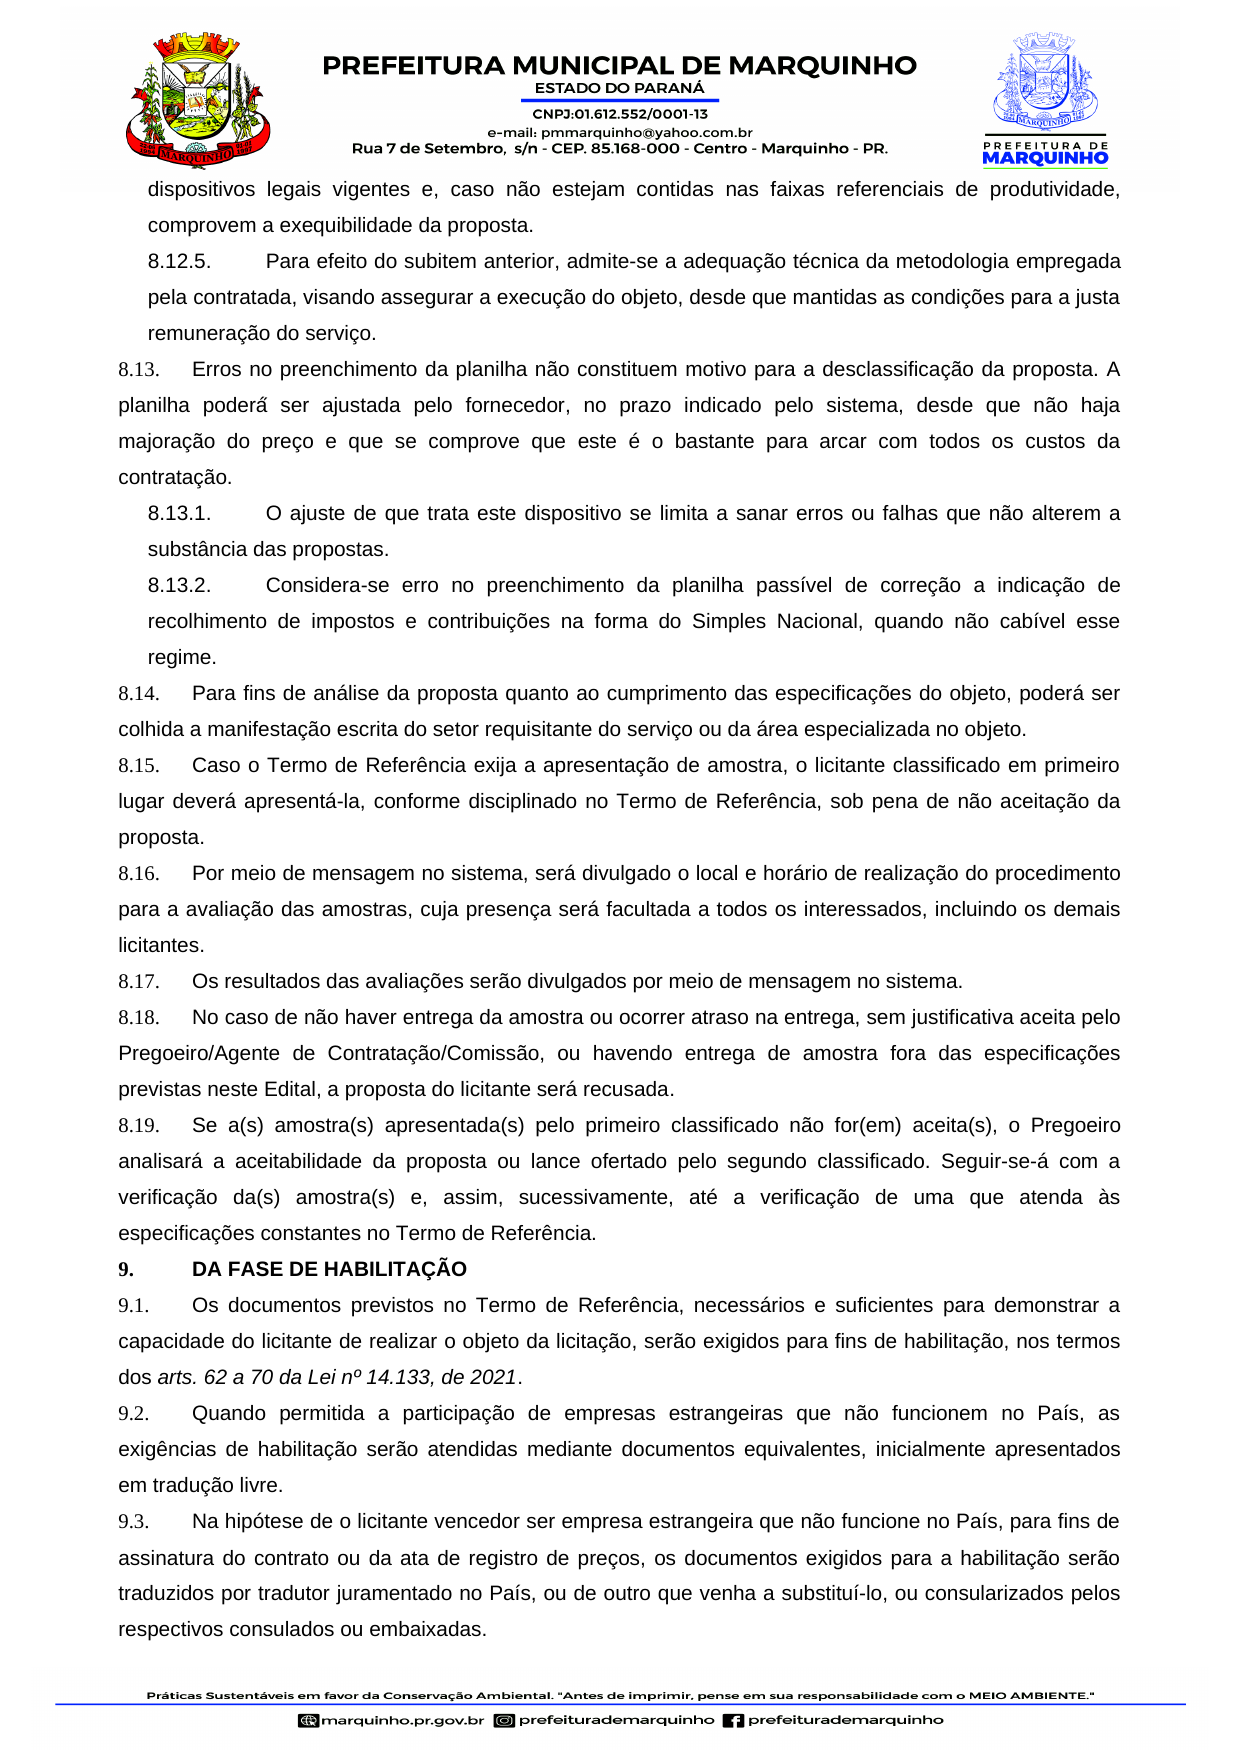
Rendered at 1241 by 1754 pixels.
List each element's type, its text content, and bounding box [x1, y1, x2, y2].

text No caso de não haver entrega da amostra ou ocorrer atraso na entrega, sem justificativa aceita pelo Pregoeiro/Agente de Contratação/Comissão, ou havendo entrega de amostra fora das especificações previstas neste Edital, a proposta do licitante será recusada. [118, 1005, 1122, 1101]
text Na hipótese de o licitante vencedor ser empresa estrangeira que não funcione no País, para ﬁns de assinatura do contrato ou da ata de registro de preços, os documentos exigidos para a habilitação serão traduzidos por tradutor juramentado no País, ou de outro que venha a substituí-lo, ou consularizados pelos respectivos consulados ou embaixadas. [118, 1509, 1122, 1641]
text DA FASE DE HABILITAÇÃO [118, 1257, 1122, 1281]
text Se a(s) amostra(s) apresentada(s) pelo primeiro classificado não for(em) aceita(s), o Pregoeiro analisará a aceitabilidade da proposta ou lance ofertado pelo segundo classificado. Seguir-se-á com a verificação da(s) amostra(s) e, assim, sucessivamente, até a verificação de uma que atenda às especificações constantes no Termo de Referência. [118, 1113, 1122, 1245]
text Caso o Termo de Referência exija a apresentação de amostra, o licitante classificado em primeiro lugar deverá apresentá-la, conforme disciplinado no Termo de Referência, sob pena de não aceitação da proposta. [118, 753, 1122, 849]
text O ajuste de que trata este dispositivo se limita a sanar erros ou falhas que não alterem a substância das propostas. [148, 501, 1122, 561]
picture [31, 1667, 1210, 1750]
text Para efeito do subitem anterior, admite-se a adequação técnica da metodologia empregada pela contratada, visando assegurar a execução do objeto, desde que mantidas as condições para a justa remuneração do serviço. [148, 249, 1122, 345]
text Os documentos previstos no Termo de Referência, necessários e suficientes para demonstrar a capacidade do licitante de realizar o objeto da licitação, serão exigidos para fins de habilitação, nos termos dos arts. 62 a 70 da Lei nº 14.133, de 2021. [118, 1293, 1122, 1389]
text Por meio de mensagem no sistema, será divulgado o local e horário de realização do procedimento para a avaliação das amostras, cuja presença será facultada a todos os interessados, incluindo os demais licitantes. [118, 861, 1122, 957]
text Para fins de análise da proposta quanto ao cumprimento das especificações do objeto, poderá ser colhida a manifestação escrita do setor requisitante do serviço ou da área especializada no objeto. [118, 681, 1122, 741]
text Erros no preenchimento da planilha não constituem motivo para a desclassificação da proposta. A planilha poderá́ ser ajustada pelo fornecedor, no prazo indicado pelo sistema, desde que não haja majoração do preço e que se comprove que este é o bastante para arcar com todos os custos da contratação. [118, 357, 1122, 489]
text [148, 177, 1122, 237]
text Os resultados das avaliações serão divulgados por meio de mensagem no sistema. [118, 969, 1122, 993]
text Considera-se erro no preenchimento da planilha passível de correção a indicação de recolhimento de impostos e contribuições na forma do Simples Nacional, quando não cabível esse regime. [148, 573, 1122, 668]
picture [59, 6, 1180, 192]
text Quando permitida a participação de empresas estrangeiras que não funcionem no País, as exigências de habilitação serão atendidas mediante documentos equivalentes, inicialmente apresentados em tradução livre. [118, 1401, 1122, 1497]
